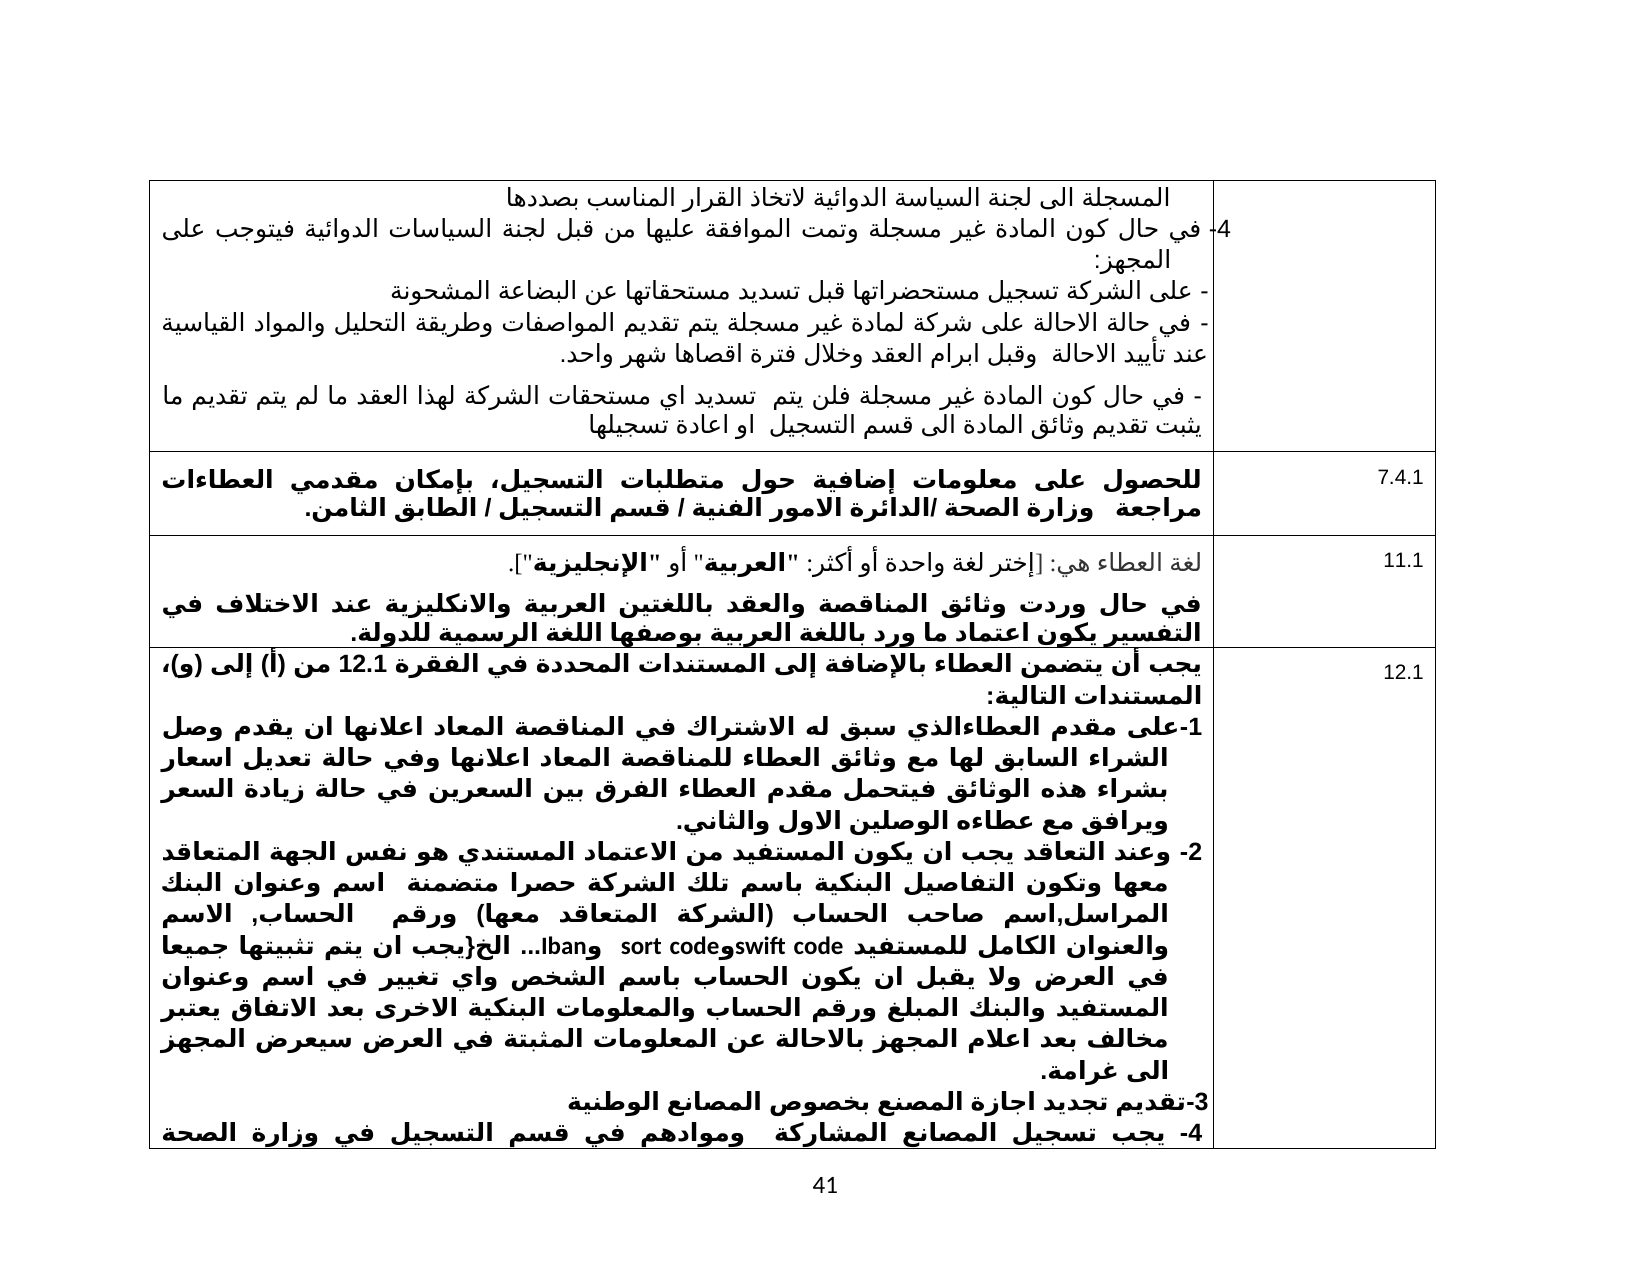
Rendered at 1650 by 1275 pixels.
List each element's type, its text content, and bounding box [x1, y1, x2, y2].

table_cell [1214, 181, 1435, 451]
table_cell 11.1 [1214, 536, 1435, 647]
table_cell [150, 648, 1213, 1148]
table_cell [150, 181, 1213, 451]
table_cell للحصول على معلومات إضافية حول متطلبات التسجيل، بإمكان مقدمي العطاءات مراجعة وزارة الصحة /الدائرة الامور الفنية / قسم التسجيل / الطابق الثامن. [150, 452, 1213, 534]
table_cell لغة العطاء هي: [إختر لغة واحدة أو أكثر: "العربية" أو "الإنجليزية"]. في حال وردت وثائق المناقصة والعقد باللغتين العربية والانكليزية عند الاختلاف في التفسير يكون اعتماد ما ورد باللغة العربية بوصفها اللغة الرسمية للدولة. [150, 536, 1213, 647]
table_cell 12.1 [1214, 648, 1435, 1148]
table_cell 7.4.1 [1214, 452, 1435, 534]
